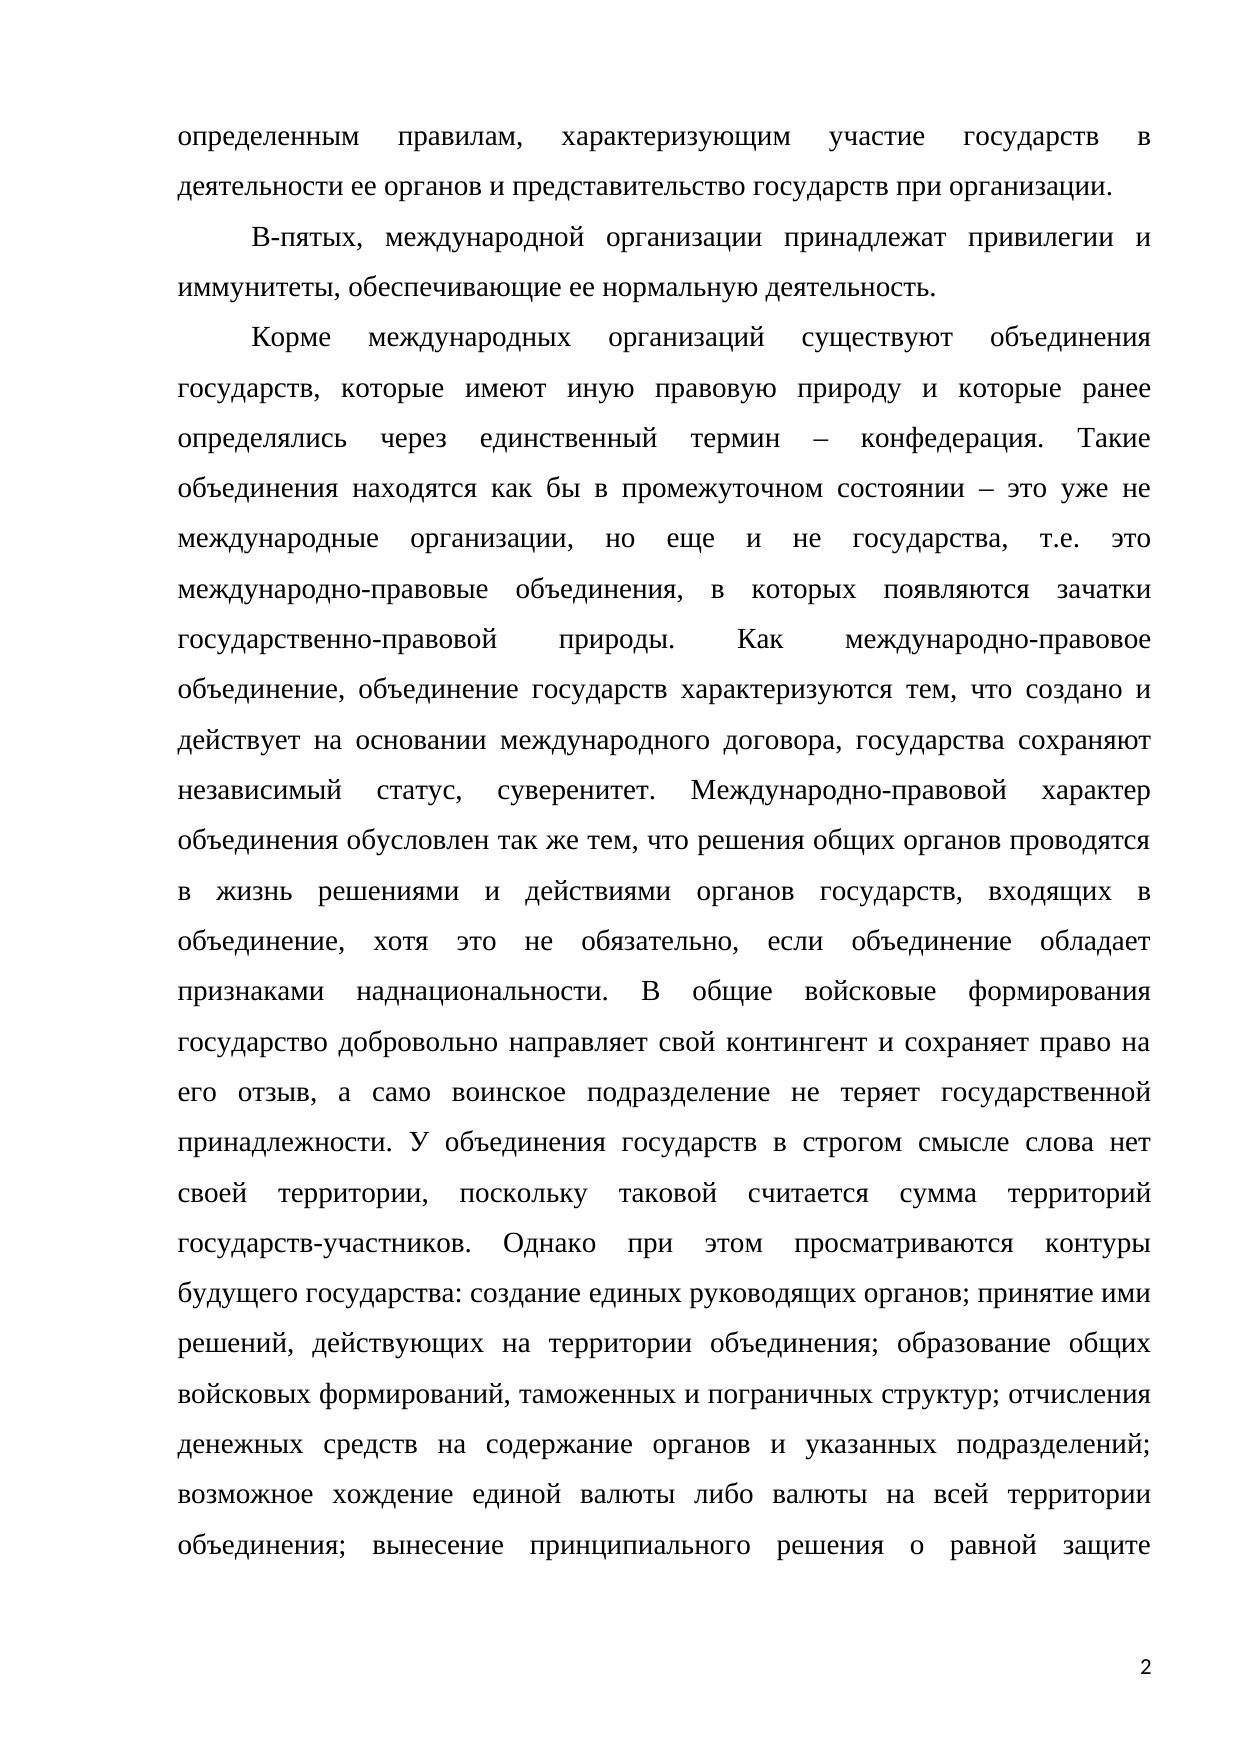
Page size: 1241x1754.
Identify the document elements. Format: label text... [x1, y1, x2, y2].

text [177, 319, 1152, 1560]
text В-пятых, международной организации принадлежат привилегии и иммунитеты, обеспечивающие ее нормальную деятельность. [177, 219, 1152, 303]
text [177, 118, 1152, 202]
